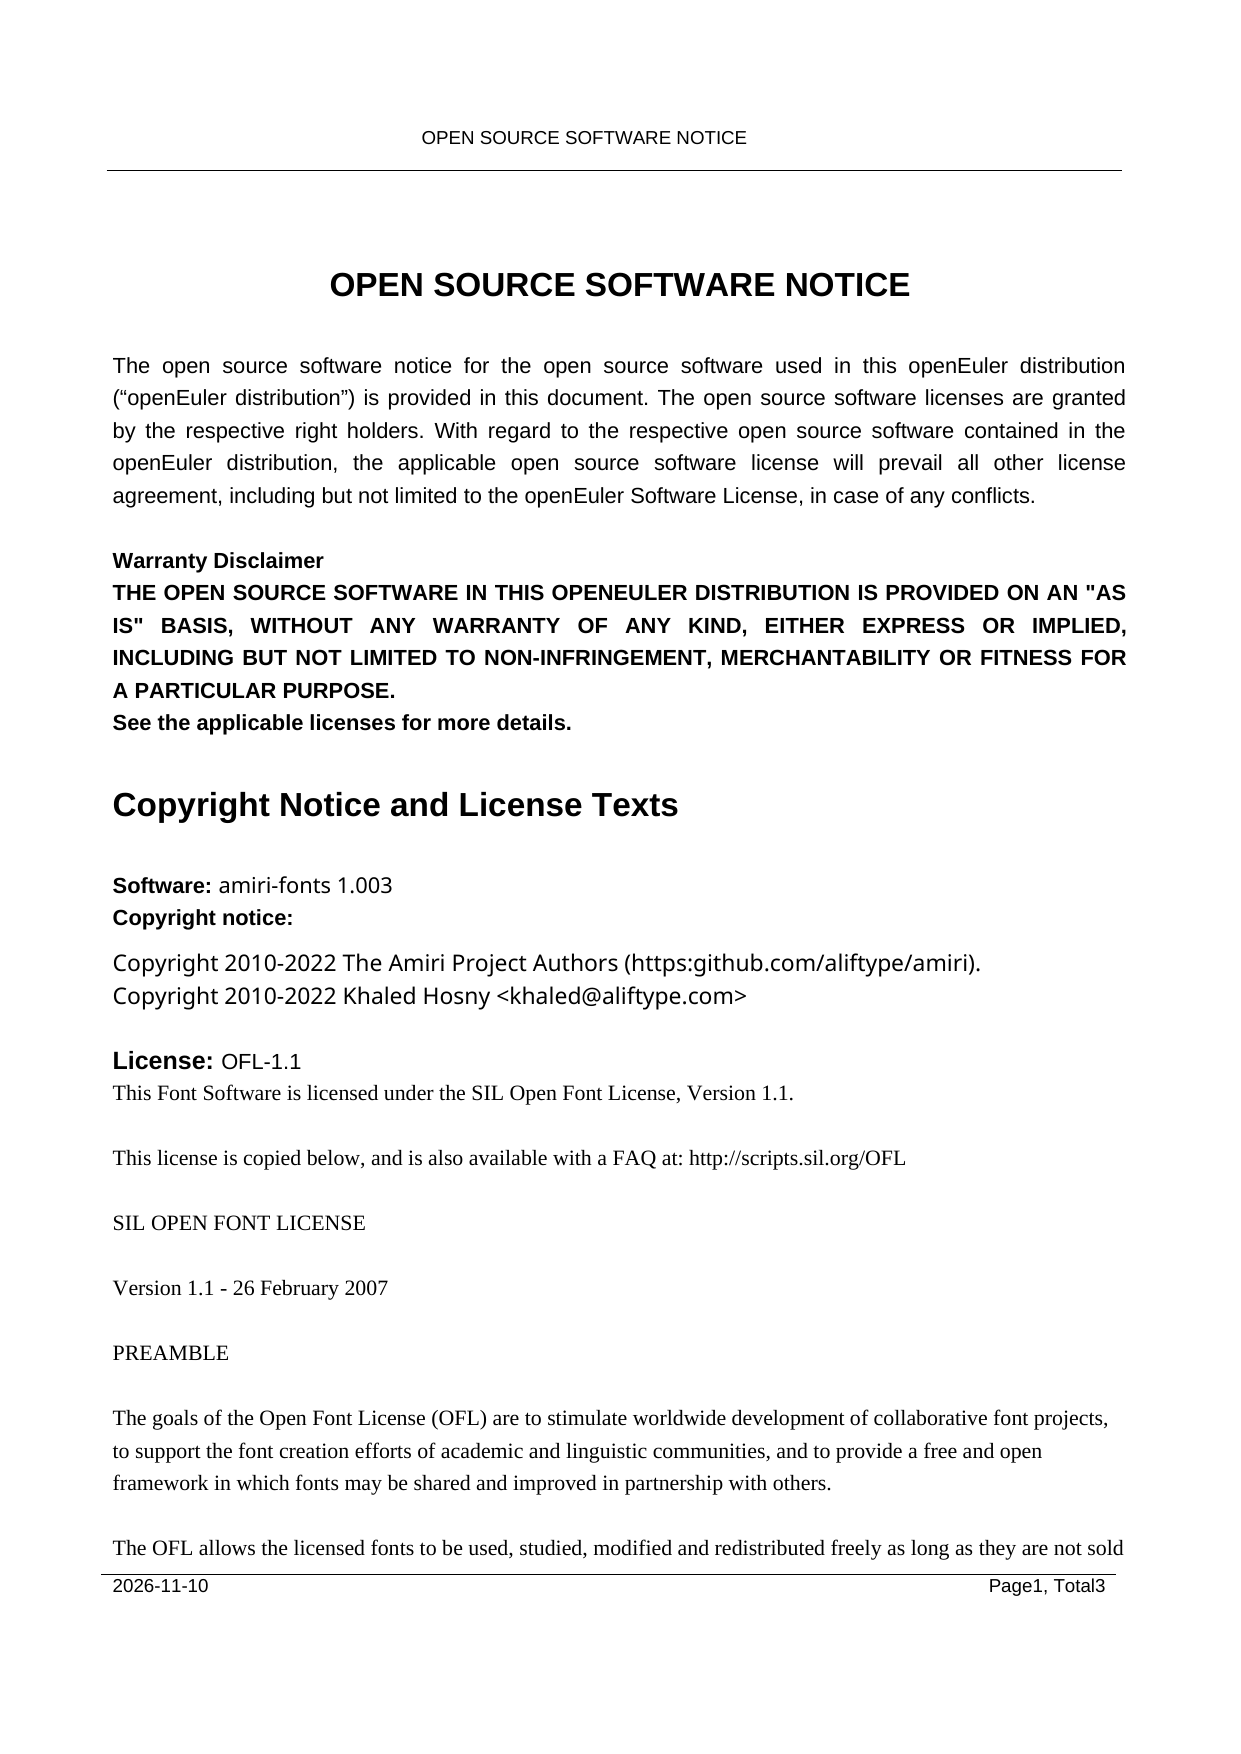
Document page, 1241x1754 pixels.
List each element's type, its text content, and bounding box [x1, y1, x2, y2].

text The open source software notice for the open source software used in this openEuler distribution (“openEuler distribution”) is provided in this document. The open source software licenses are granted by the respective right holders. With regard to the respective open source software contained in the openEuler distribution, the applicable open source software license will prevail all other license agreement, including but not limited to the openEuler Software License, in case of any conflicts. [112, 349, 1128, 511]
text Copyright Notice and License Texts [112, 771, 1128, 836]
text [112, 1077, 1128, 1564]
text License: OFL-1.1 [112, 1044, 1128, 1077]
text Copyright notice: [112, 901, 1128, 934]
text Copyright 2010-2022 The Amiri Project Authors (https:github.com/aliftype/amiri). Copyright 2010-2022 Khaled Hosny <khaled@aliftype.com> [112, 947, 1128, 1044]
text THE OPEN SOURCE SOFTWARE IN THIS OPENEULER DISTRIBUTION IS PROVIDED ON AN "AS IS" BASIS, WITHOUT ANY WARRANTY OF ANY KIND, EITHER EXPRESS OR IMPLIED, INCLUDING BUT NOT LIMITED TO NON-INFRINGEMENT, MERCHANTABILITY OR FITNESS FOR A PARTICULAR PURPOSE. See the applicable licenses for more details. [112, 576, 1128, 739]
title Software: amiri-fonts 1.003 [112, 869, 1128, 901]
text Warranty Disclaimer [112, 544, 1128, 576]
text OPEN SOURCE SOFTWARE NOTICE [112, 251, 1128, 316]
